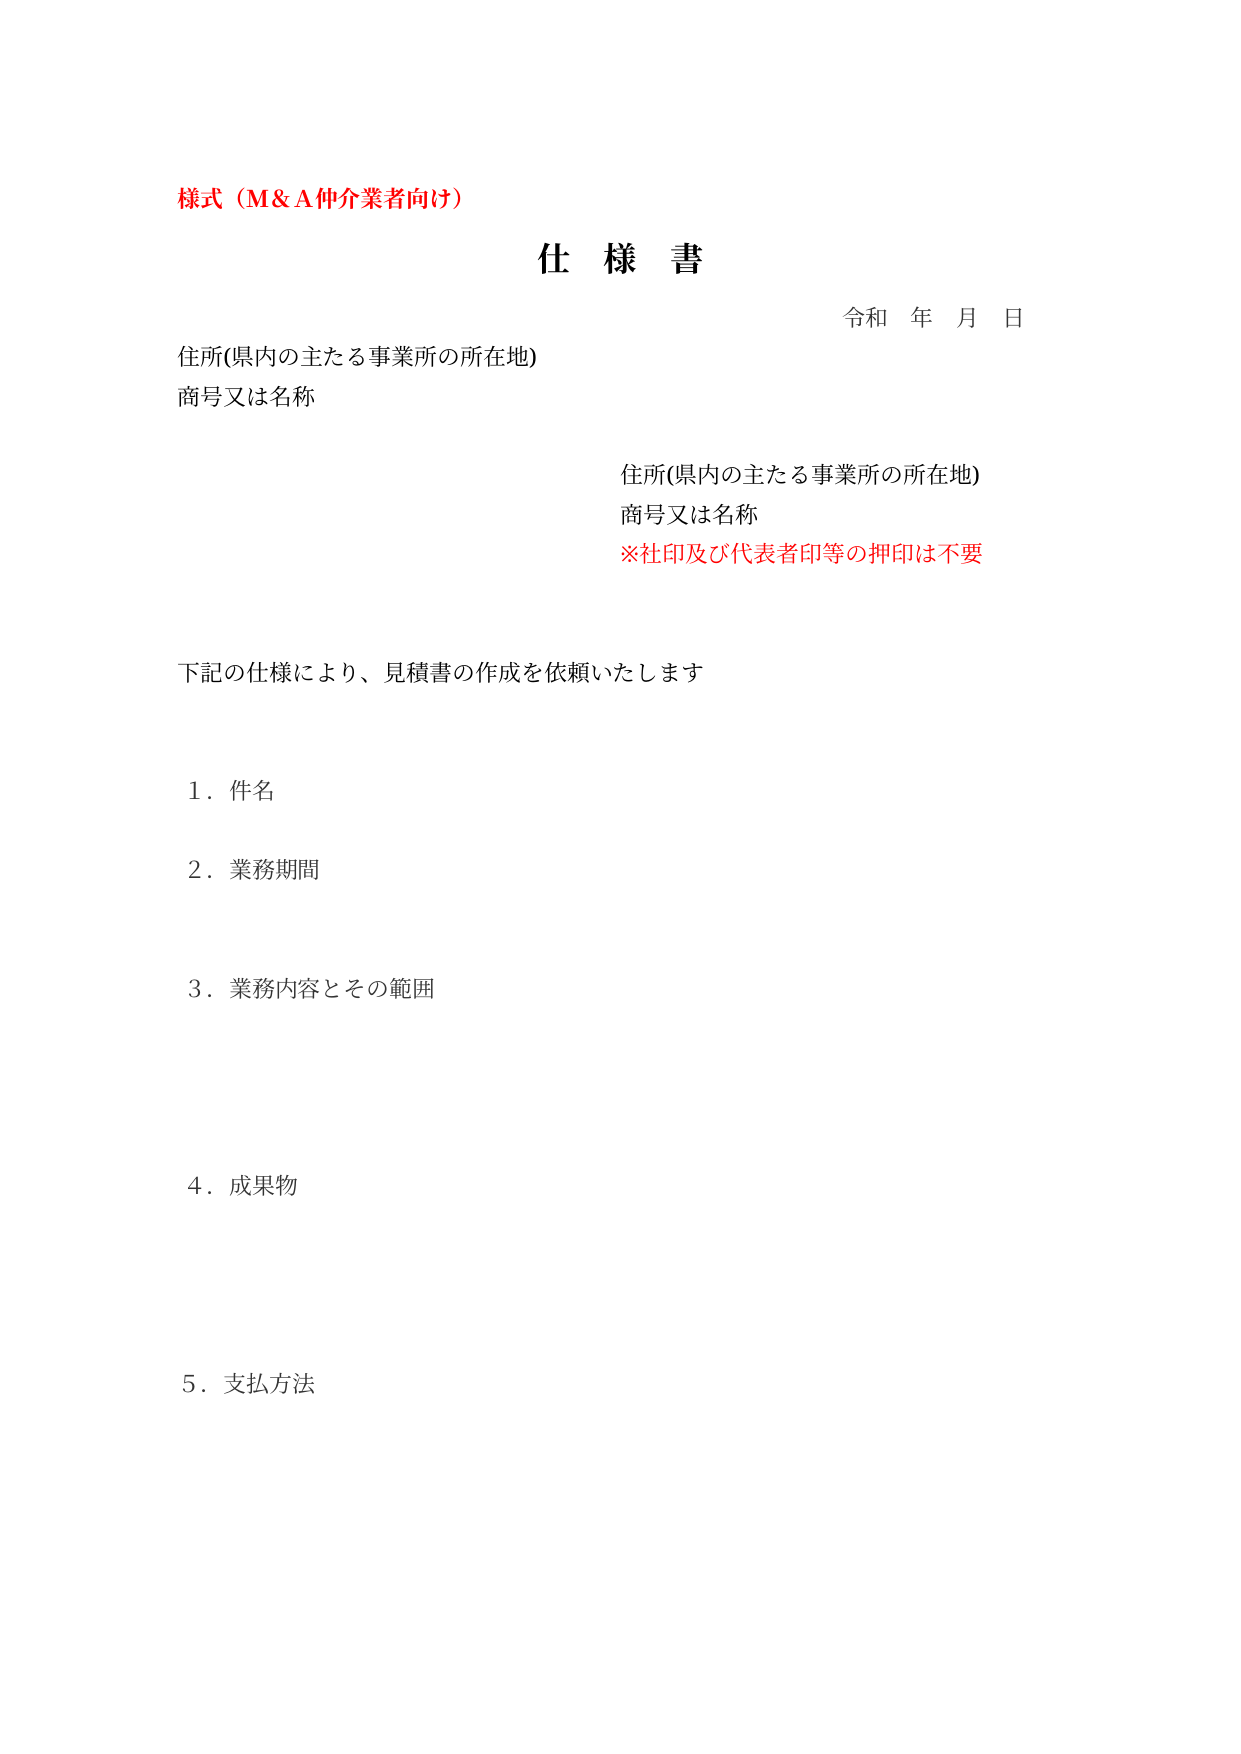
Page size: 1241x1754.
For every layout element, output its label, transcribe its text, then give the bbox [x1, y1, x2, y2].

text 住所(県内の主たる事業所の所在地) [177, 336, 1063, 376]
text ３．業務内容とその範囲 [177, 968, 1063, 1007]
text 下記の仕様により、見積書の作成を依頼いたします [177, 652, 1063, 691]
text 様式（Ｍ＆Ａ仲介業者向け） [177, 178, 1063, 218]
text ５．支払方法 [177, 1362, 1063, 1402]
text 令和 年 月 日 [177, 297, 1063, 336]
text ４．成果物 [177, 1165, 1063, 1204]
text 住所(県内の主たる事業所の所在地) [620, 454, 1063, 494]
text １．件名 [177, 770, 1063, 810]
text 商号又は名称 [620, 494, 1063, 533]
text 仕 様 書 [177, 218, 1063, 297]
text ※社印及び代表者印等の押印は不要 [620, 533, 1063, 573]
text 商号又は名称 [177, 376, 1063, 415]
text ２．業務期間 [177, 849, 1063, 889]
